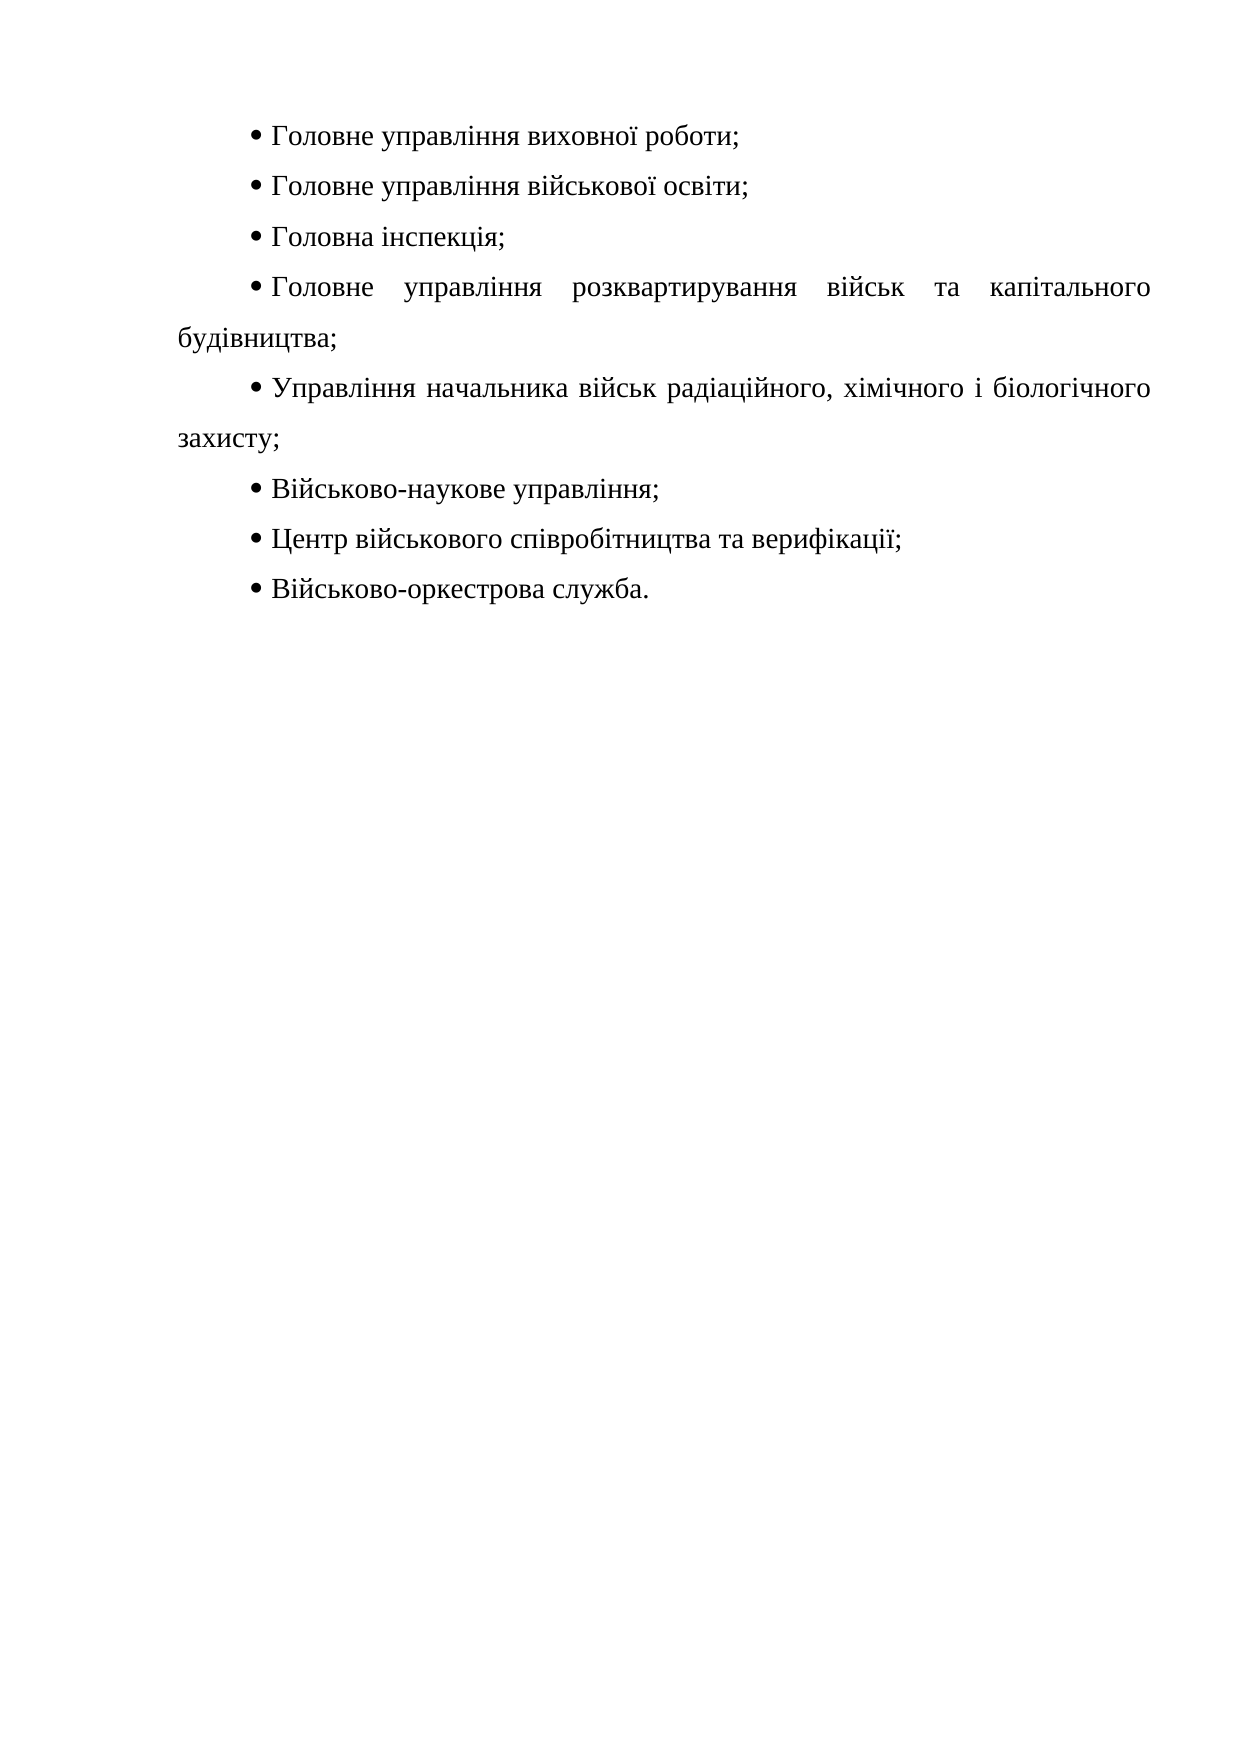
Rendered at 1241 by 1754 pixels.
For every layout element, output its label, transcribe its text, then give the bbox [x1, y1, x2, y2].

list Головне управління виховної роботи; [177, 118, 1152, 152]
list Військово-оркестрова служба. [177, 572, 1152, 605]
list Головна інспекція; [177, 219, 1152, 253]
list Військово-наукове управління; [177, 471, 1152, 504]
list Центр військового співробітництва та верифікації; [177, 521, 1152, 555]
list Головне управління військової освіти; [177, 168, 1152, 202]
list Головне управління розквартирування військ та капітального будівництва; [177, 269, 1152, 353]
list Управління начальника військ радіаційного, хімічного і біологічного захисту; [177, 370, 1152, 454]
